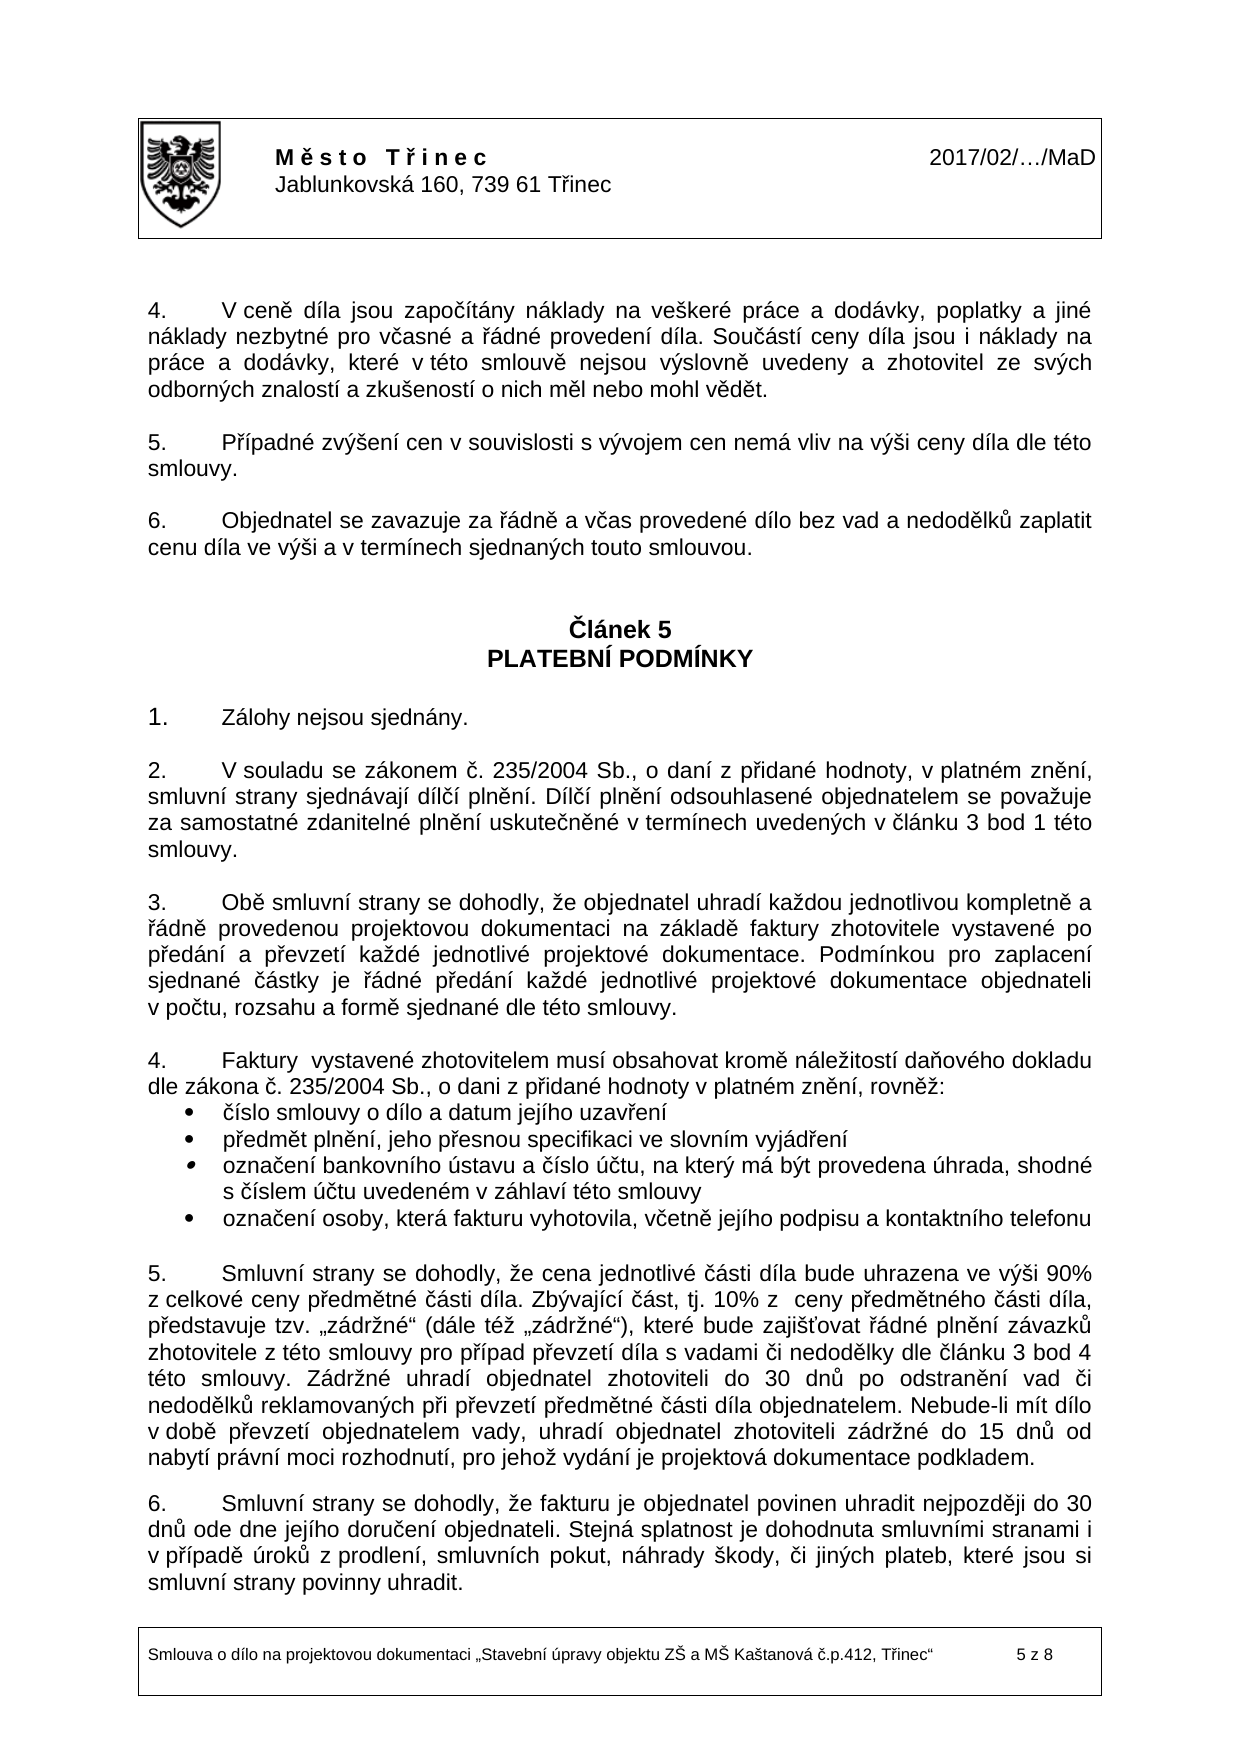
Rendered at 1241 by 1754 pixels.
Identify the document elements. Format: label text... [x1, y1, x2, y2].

text 6. Objednatel se zavazuje za řádně a včas provedené dílo bez vad a nedodělků zaplatit cenu díla ve výši a v termínech sjednaných touto smlouvou. [148, 507, 1093, 560]
text 3. Obě smluvní strany se dohodly, že objednatel uhradí každou jednotlivou kompletně a řádně provedenou projektovou dokumentaci na základě faktury zhotovitele vystavené po předání a převzetí každé jednotlivé projektové dokumentace. Podmínkou pro zaplacení sjednané částky je řádné předání každé jednotlivé projektové dokumentace objednateli v počtu, rozsahu a formě sjednané dle této smlouvy. [148, 888, 1093, 1020]
list označení bankovního ústavu a číslo účtu, na který má být provedena úhrada, shodné s číslem účtu uvedeném v záhlaví této smlouvy [185, 1152, 1093, 1205]
text 4. Faktury vystavené zhotovitelem musí obsahovat kromě náležitostí daňového dokladu dle zákona č. 235/2004 Sb., o dani z přidané hodnoty v platném znění, rovněž: [148, 1047, 1093, 1099]
text 5. Smluvní strany se dohodly, že cena jednotlivé části díla bude uhrazena ve výši 90% z celkové ceny předmětné části díla. Zbývající část, tj. 10% z ceny předmětného části díla, představuje tzv. „zádržné“ (dále též „zádržné“), které bude zajišťovat řádné plnění závazků zhotovitele z této smlouvy pro případ převzetí díla s vadami či nedodělky dle článku 3 bod 4 této smlouvy. Zádržné uhradí objednatel zhotoviteli do 30 dnů po odstranění vad či nedodělků reklamovaných při převzetí předmětné části díla objednatelem. Nebude-li mít dílo v době převzetí objednatelem vady, uhradí objednatel zhotoviteli zádržné do 15 dnů od nabytí právní moci rozhodnutí, pro jehož vydání je projektová dokumentace podkladem. [148, 1260, 1093, 1471]
text 4. V ceně díla jsou započítány náklady na veškeré práce a dodávky, poplatky a jiné náklady nezbytné pro včasné a řádné provedení díla. Součástí ceny díla jsou i náklady na práce a dodávky, které v této smlouvě nejsou výslovně uvedeny a zhotovitel ze svých odborných znalostí a zkušeností o nich měl nebo mohl vědět. [148, 297, 1093, 402]
text 5. Případné zvýšení cen v souvislosti s vývojem cen nemá vliv na výši ceny díla dle této smlouvy. [148, 428, 1093, 481]
list předmět plnění, jeho přesnou specifikaci ve slovním vyjádření [185, 1126, 1093, 1152]
text 1. Zálohy nejsou sjednány. [148, 702, 1093, 730]
list číslo smlouvy o dílo a datum jejího uzavření [185, 1099, 1093, 1126]
text 6. Smluvní strany se dohodly, že fakturu je objednatel povinen uhradit nejpozději do 30 dnů ode dne jejího doručení objednateli. Stejná splatnost je dohodnuta smluvními stranami i v případě úroků z prodlení, smluvních pokut, náhrady škody, či jiných plateb, které jsou si smluvní strany povinny uhradit. [148, 1490, 1093, 1595]
list označení osoby, která fakturu vyhotovila, včetně jejího podpisu a kontaktního telefonu [185, 1205, 1093, 1231]
text Článek 5 [148, 615, 1093, 644]
text 2. V souladu se zákonem č. 235/2004 Sb., o daní z přidané hodnoty, v platném znění, smluvní strany sjednávají dílčí plnění. Dílčí plnění odsouhlasené objednatelem se považuje za samostatné zdanitelné plnění uskutečněné v termínech uvedených v článku 3 bod 1 této smlouvy. [148, 757, 1093, 862]
text PLATEBNÍ PODMÍNKY [148, 644, 1093, 673]
